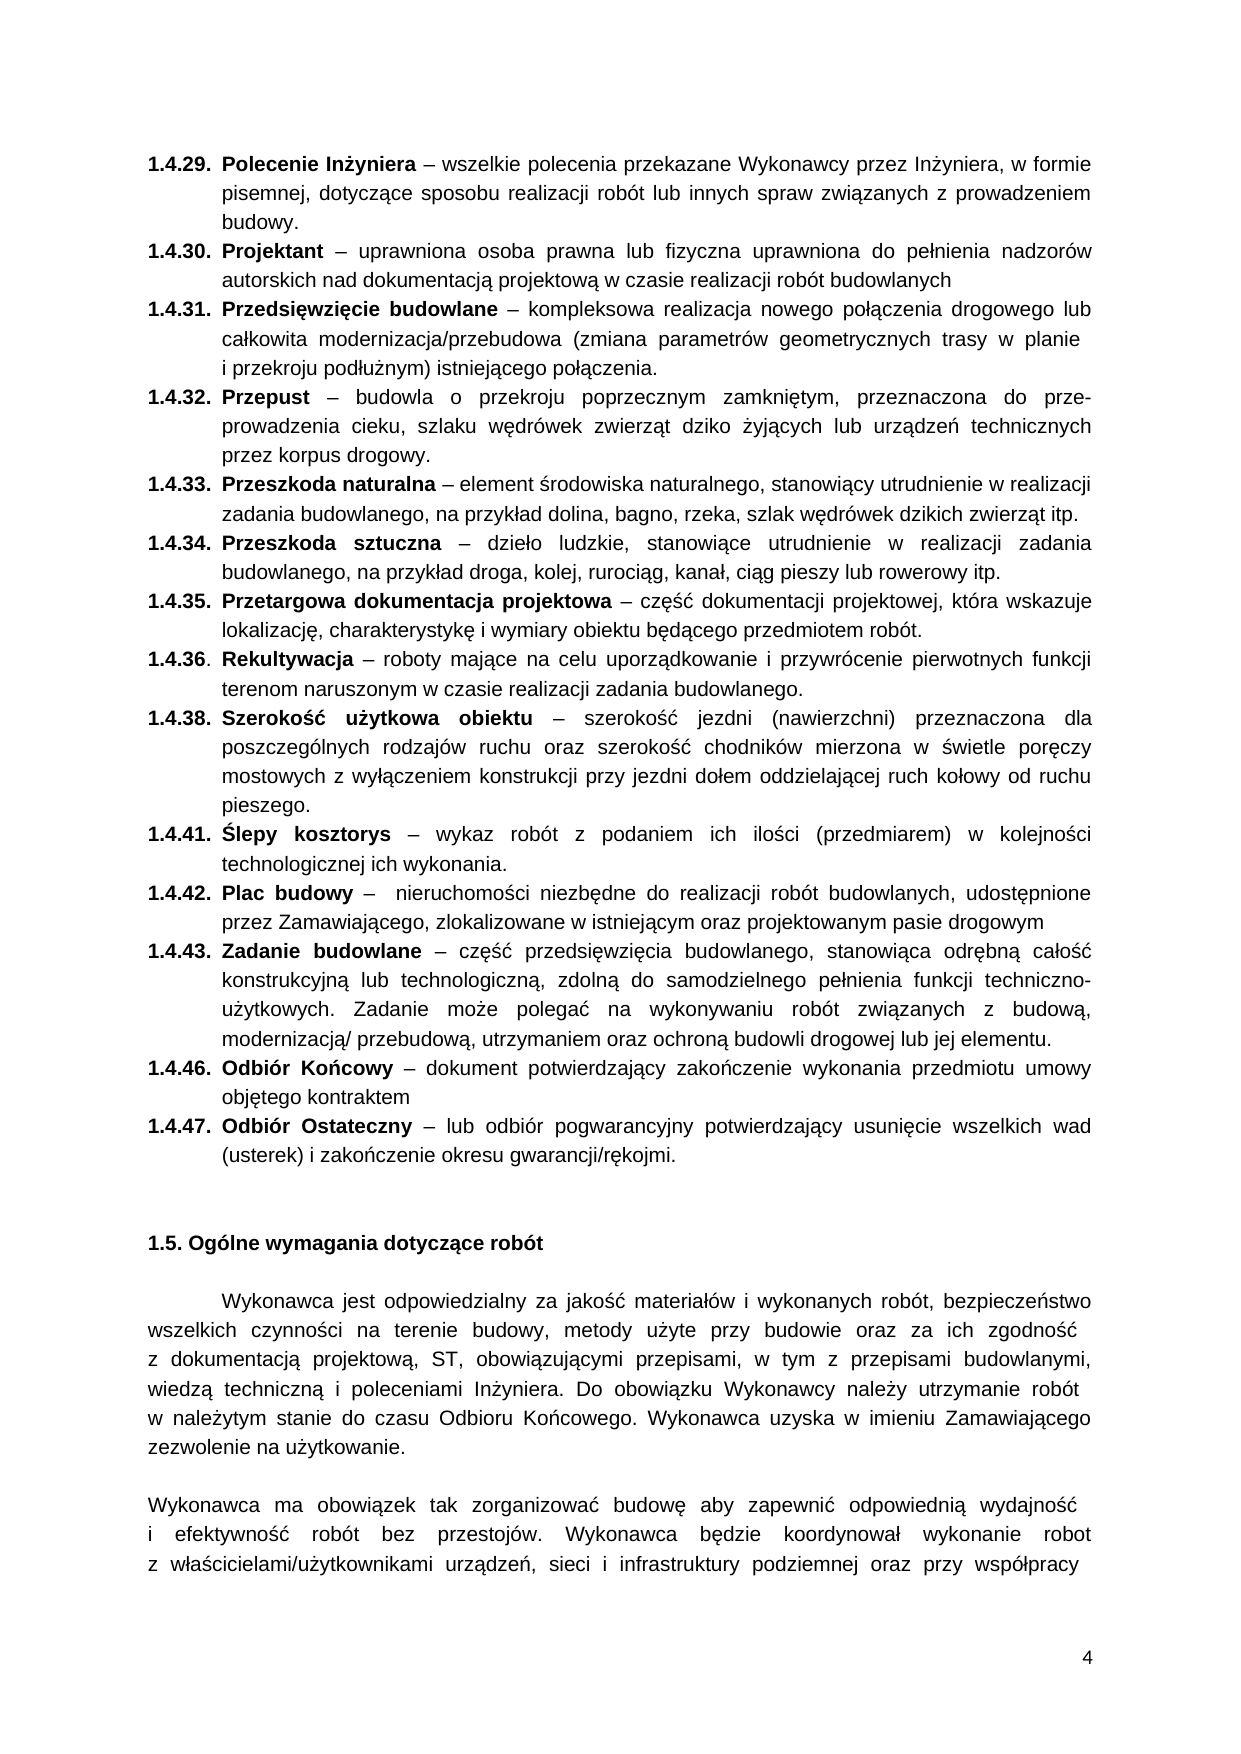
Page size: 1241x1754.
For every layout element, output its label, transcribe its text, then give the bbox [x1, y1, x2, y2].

text 1.4.30. Projektant – uprawniona osoba prawna lub fizyczna uprawniona do pełnienia nadzorów autorskich nad dokumentacją projektową w czasie realizacji robót budowlanych [148, 235, 1092, 293]
text 1.4.29. Polecenie Inżyniera – wszelkie polecenia przekazane Wykonawcy przez Inżyniera, w formie pisemnej, dotyczące sposobu realizacji robót lub innych spraw związanych z prowadzeniem budowy. [148, 148, 1092, 235]
text 1.4.34. Przeszkoda sztuczna – dzieło ludzkie, stanowiące utrudnienie w realizacji zadania budowlanego, na przykład droga, kolej, rurociąg, kanał, ciąg pieszy lub rowerowy itp. [148, 527, 1092, 585]
text Wykonawca jest odpowiedzialny za jakość materiałów i wykonanych robót, bezpieczeństwo wszelkich czynności na terenie budowy, metody użyte przy budowie oraz za ich zgodność z dokumentacją projektową, ST, obowiązującymi przepisami, w tym z przepisami budowlanymi, wiedzą techniczną i poleceniami Inżyniera. Do obowiązku Wykonawcy należy utrzymanie robót w należytym stanie do czasu Odbioru Końcowego. Wykonawca uzyska w imieniu Zamawiającego zezwolenie na użytkowanie. [148, 1285, 1092, 1460]
text 1.4.46. Odbiór Końcowy – dokument potwierdzający zakończenie wykonania przedmiotu umowy objętego kontraktem [148, 1052, 1092, 1110]
text 1.4.35. Przetargowa dokumentacja projektowa – część dokumentacji projektowej, która wskazuje lokalizację, charakterystykę i wymiary obiektu będącego przedmiotem robót. [148, 585, 1092, 643]
text 1.4.31. Przedsięwzięcie budowlane – kompleksowa realizacja nowego połączenia drogowego lub całkowita modernizacja/przebudowa (zmiana parametrów geometrycznych trasy w planie i przekroju podłużnym) istniejącego połączenia. [148, 293, 1092, 381]
text 1.4.47. Odbiór Ostateczny – lub odbiór pogwarancyjny potwierdzający usunięcie wszelkich wad (usterek) i zakończenie okresu gwarancji/rękojmi. [148, 1110, 1092, 1168]
text 1.4.38. Szerokość użytkowa obiektu – szerokość jezdni (nawierzchni) przeznaczona dla poszczególnych rodzajów ruchu oraz szerokość chodników mierzona w świetle poręczy mostowych z wyłączeniem konstrukcji przy jezdni dołem oddzielającej ruch kołowy od ruchu pieszego. [148, 702, 1092, 818]
text 1.5. Ogólne wymagania dotyczące robót [148, 1227, 1092, 1256]
text 1.4.42. Plac budowy – nieruchomości niezbędne do realizacji robót budowlanych, udostępnione przez Zamawiającego, zlokalizowane w istniejącym oraz projektowanym pasie drogowym [148, 877, 1092, 935]
text 1.4.41. Ślepy kosztorys – wykaz robót z podaniem ich ilości (przedmiarem) w kolejności technologicznej ich wykonania. [148, 818, 1092, 877]
text 1.4.33. Przeszkoda naturalna – element środowiska naturalnego, stanowiący utrudnienie w realizacji zadania budowlanego, na przykład dolina, bagno, rzeka, szlak wędrówek dzikich zwierząt itp. [148, 468, 1092, 527]
text 1.4.43. Zadanie budowlane – część przedsięwzięcia budowlanego, stanowiąca odrębną całość konstrukcyjną lub technologiczną, zdolną do samodzielnego pełnienia funkcji techniczno-użytkowych. Zadanie może polegać na wykonywaniu robót związanych z budową, modernizacją/ przebudową, utrzymaniem oraz ochroną budowli drogowej lub jej elementu. [148, 935, 1092, 1052]
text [148, 1489, 1092, 1577]
text 1.4.32. Przepust – budowla o przekroju poprzecznym zamkniętym, przeznaczona do prze-prowadzenia cieku, szlaku wędrówek zwierząt dziko żyjących lub urządzeń technicznych przez korpus drogowy. [148, 381, 1092, 468]
text 1.4.36. Rekultywacja – roboty mające na celu uporządkowanie i przywrócenie pierwotnych funkcji terenom naruszonym w czasie realizacji zadania budowlanego. [148, 643, 1092, 702]
